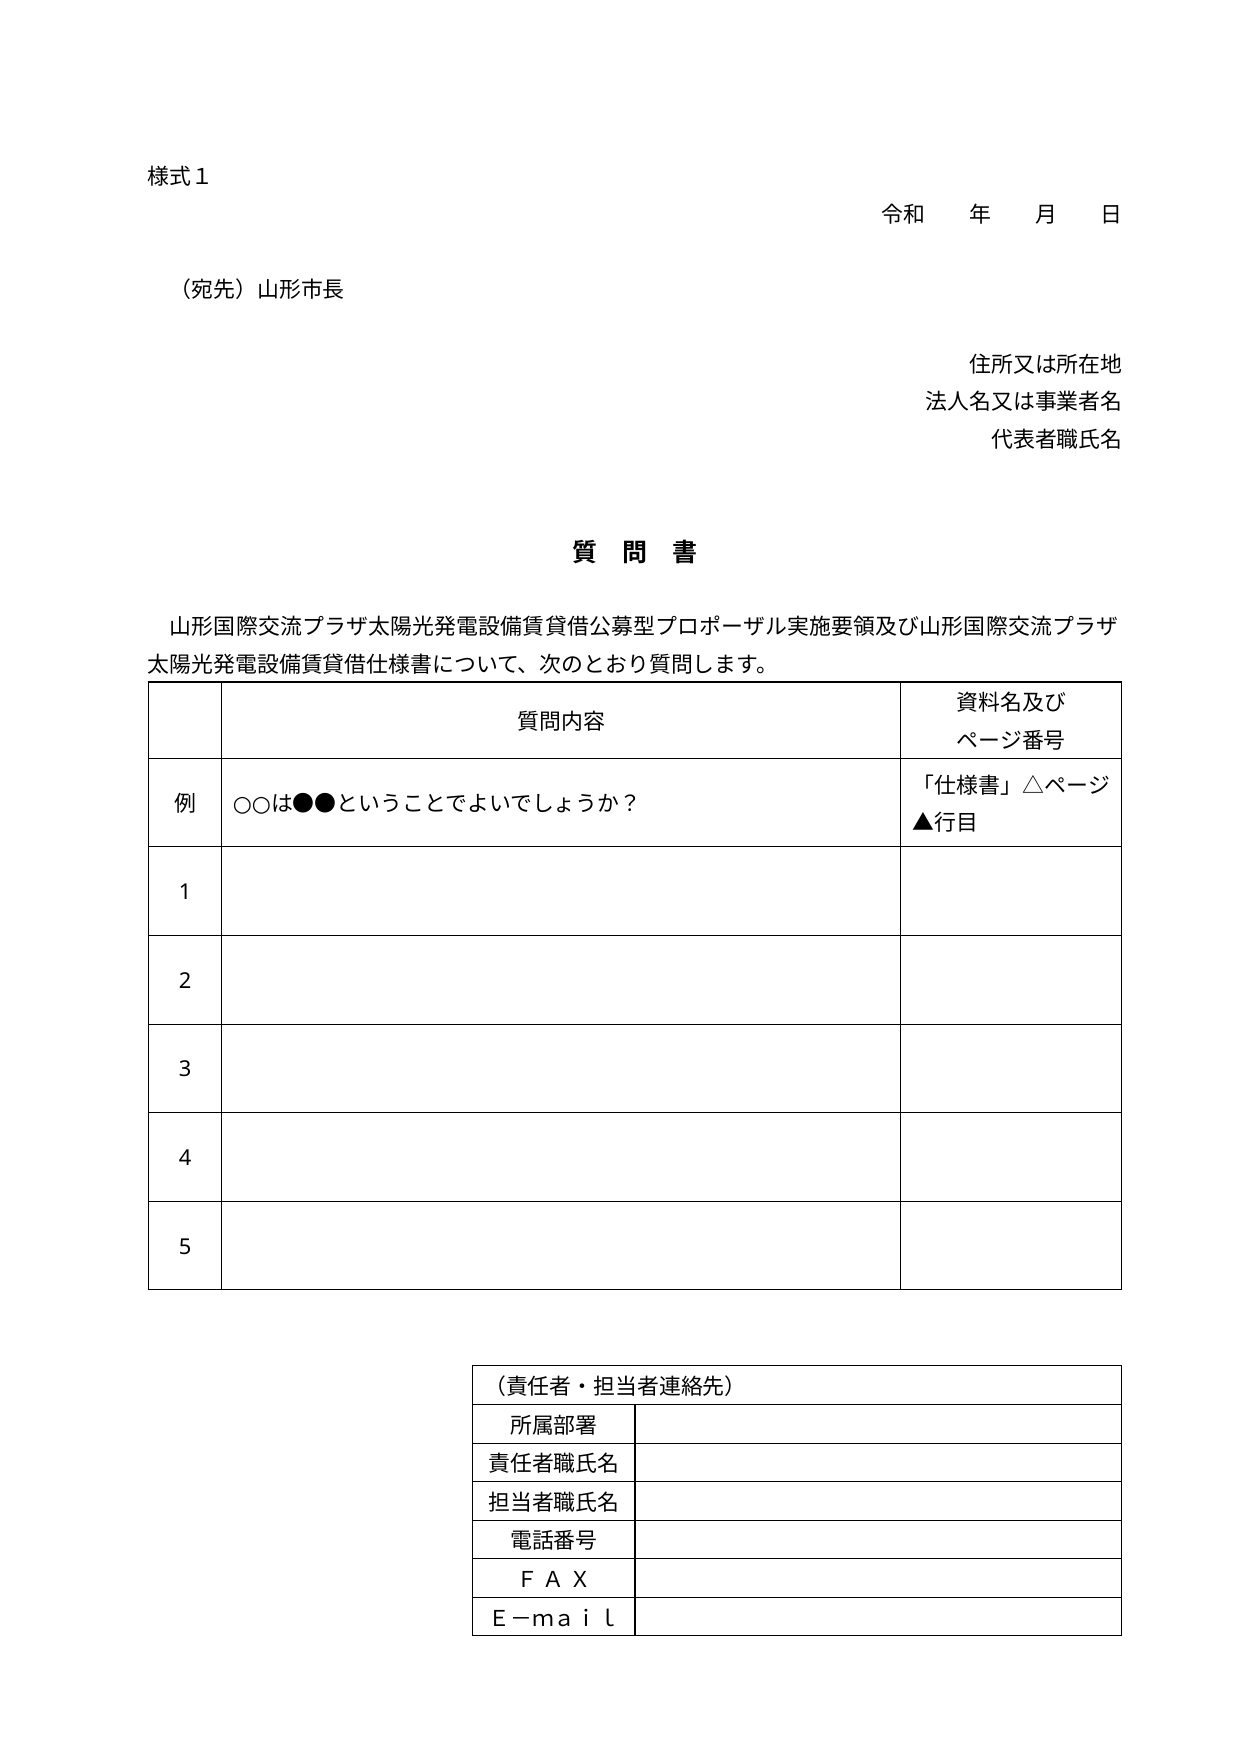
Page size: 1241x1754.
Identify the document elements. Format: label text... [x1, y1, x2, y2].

table_cell 担当者職氏名 [473, 1482, 634, 1519]
table_header 質問内容 [222, 683, 900, 757]
table_cell [222, 1202, 900, 1289]
table_cell [222, 936, 900, 1023]
table_header （責任者・担当者連絡先） [473, 1366, 1121, 1404]
table_cell 「仕様書」△ページ▲行目 [901, 759, 1121, 846]
table_cell 3 [149, 1025, 221, 1112]
table_cell [222, 1113, 900, 1201]
table_cell [636, 1521, 1121, 1558]
table_cell ○○は●●ということでよいでしょうか？ [222, 759, 900, 846]
text 住所又は所在地 [148, 344, 1122, 381]
text 山形国際交流プラザ太陽光発電設備賃貸借公募型プロポーザル実施要領及び山形国際交流プラザ太陽光発電設備賃貸借仕様書について、次のとおり質問します。 [148, 606, 1122, 681]
table_header 資料名及び ページ番号 [901, 683, 1121, 757]
text 様式１ [148, 156, 1122, 194]
table_cell 4 [149, 1113, 221, 1201]
text 法人名又は事業者名 [148, 381, 1122, 419]
table_cell [901, 1025, 1121, 1112]
table_cell 2 [149, 936, 221, 1023]
text 代表者職氏名 [148, 419, 1122, 456]
table_cell 責任者職氏名 [473, 1444, 634, 1481]
table_cell [901, 847, 1121, 935]
table_cell [901, 1202, 1121, 1289]
table_cell [636, 1444, 1121, 1481]
table_cell 例 [149, 759, 221, 846]
table_header [149, 683, 221, 757]
table_cell Ｆ Ａ Ｘ [473, 1559, 634, 1597]
table_cell [901, 936, 1121, 1023]
text （宛先）山形市長 [148, 269, 1122, 306]
table_cell Ｅ－ｍａｉｌ [473, 1598, 634, 1635]
table_cell [222, 847, 900, 935]
text 令和 年 月 日 [148, 194, 1122, 231]
table_cell 1 [149, 847, 221, 935]
table_cell [222, 1025, 900, 1112]
table_cell [636, 1482, 1121, 1519]
table_cell [636, 1559, 1121, 1597]
table_cell [636, 1405, 1121, 1442]
table_cell 5 [149, 1202, 221, 1289]
table_cell [636, 1598, 1121, 1635]
table_cell 電話番号 [473, 1521, 634, 1558]
text 質 問 書 [148, 531, 1122, 569]
table_cell [901, 1113, 1121, 1201]
table_cell 所属部署 [473, 1405, 634, 1442]
